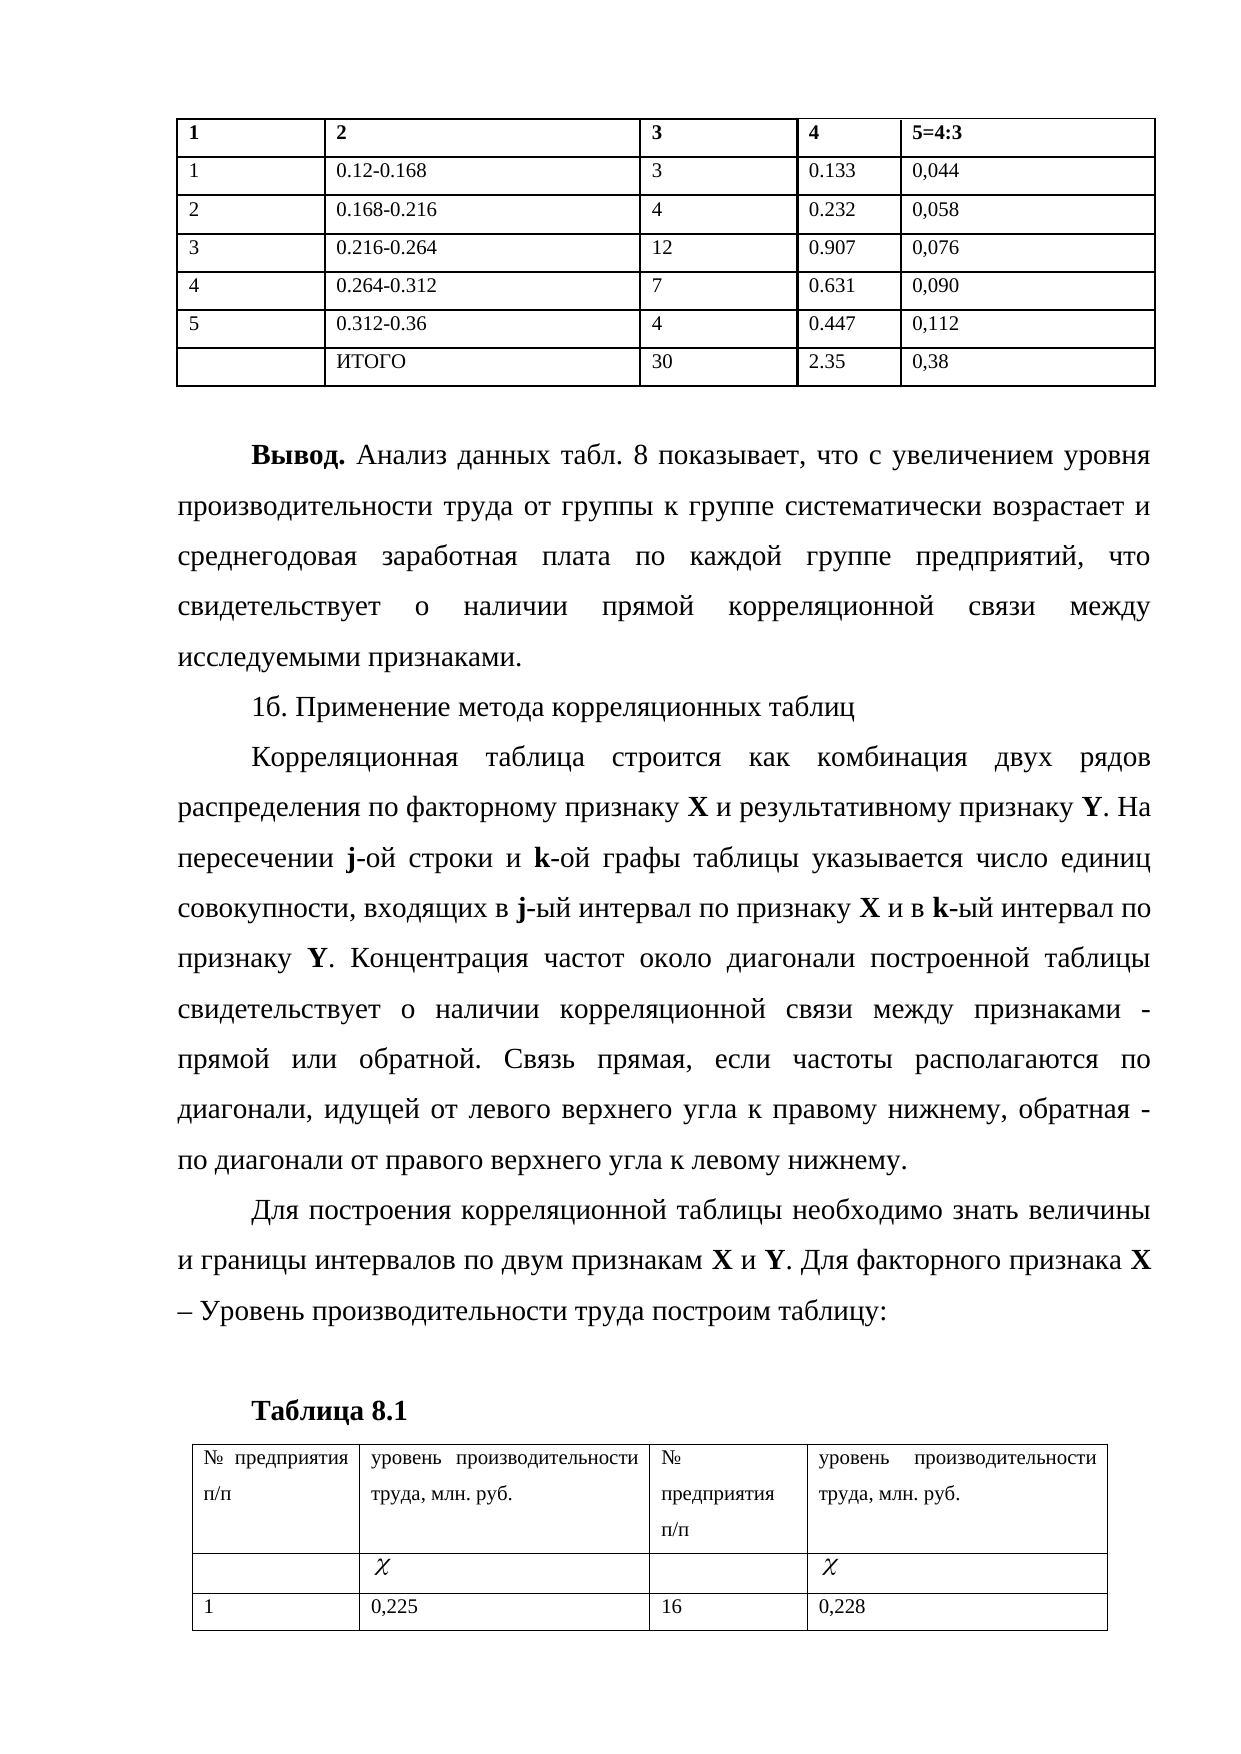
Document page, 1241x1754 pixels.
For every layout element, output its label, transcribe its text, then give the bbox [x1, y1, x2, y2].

table_cell 3 [178, 235, 324, 271]
table_cell 0,044 [902, 158, 1154, 194]
text Для построения корреляционной таблицы необходимо знать величины и границы интервалов по двум признакам X и Y. Для факторного признака Х – Уровень производительности труда построим таблицу: [177, 1192, 1152, 1326]
table_cell [360, 1554, 649, 1592]
table_cell 1 [193, 1594, 359, 1629]
table_cell 4 [799, 119, 901, 156]
table_cell 0,225 [360, 1594, 649, 1629]
table_cell 2 [326, 120, 639, 156]
text Таблица 8.1 [177, 1393, 1152, 1427]
table_cell 0.216-0.264 [326, 235, 639, 271]
text Вывод. Анализ данных табл. 8 показывает, что с увеличением уровня производительности труда от группы к группе систематически возрастает и среднегодовая заработная плата по каждой группе предприятий, что свидетельствует о наличии прямой корреляционной связи между исследуемыми признаками. [177, 437, 1152, 672]
table_cell 0,228 [808, 1594, 1107, 1629]
table_cell 0.631 [799, 273, 900, 309]
table_cell 5=4:3 [901, 119, 1154, 156]
table_cell 4 [178, 273, 324, 309]
table_cell 0.133 [799, 158, 900, 194]
table_cell 0.312-0.36 [326, 311, 639, 347]
table_cell 2.35 [799, 349, 900, 385]
table_cell 3 [641, 158, 796, 194]
table_cell 0.232 [799, 196, 900, 232]
table_cell 12 [641, 235, 796, 271]
table_cell 0.264-0.312 [326, 273, 639, 309]
table_cell 0,112 [902, 311, 1154, 347]
table_cell ИТОГО [326, 349, 639, 385]
table_cell 0,090 [902, 273, 1154, 309]
table_cell 0.168-0.216 [326, 196, 639, 232]
text Корреляционная таблица строится как комбинация двух рядов распределения по факторному признаку Х и результативному признаку Y. На пересечении j-ой строки и k-ой графы таблицы указывается число единиц совокупности, входящих в j-ый интервал по признаку X и в k-ый интервал по признаку Y. Концентрация частот около диагонали построенной таблицы свидетельствует о наличии корреляционной связи между признаками - прямой или обратной. Связь прямая, если частоты располагаются по диагонали, идущей от левого верхнего угла к правому нижнему, обратная - по диагонали от правого верхнего угла к левому нижнему. [177, 739, 1152, 1175]
table_cell 3 [641, 120, 796, 156]
table_cell 5 [178, 311, 324, 347]
table_cell 0.12-0.168 [326, 158, 639, 194]
table_cell [178, 349, 324, 385]
table_cell 16 [650, 1594, 807, 1629]
table_cell 4 [641, 196, 796, 232]
table_cell 0,076 [902, 235, 1154, 271]
table_cell 1 [178, 120, 324, 156]
table_cell 7 [641, 273, 796, 309]
table_cell 0,058 [902, 196, 1154, 232]
table_cell [193, 1554, 359, 1592]
table_cell 0.447 [799, 311, 900, 347]
table_header уровень производительности труда, млн. руб. [808, 1445, 1107, 1553]
table_cell 0.907 [799, 235, 900, 271]
table_cell 4 [641, 311, 796, 347]
table_header уровень производительности труда, млн. руб. [360, 1445, 649, 1553]
table_cell 2 [178, 196, 324, 232]
table_cell [808, 1554, 1107, 1592]
table_cell 30 [641, 349, 796, 385]
table_cell 1 [178, 158, 324, 194]
table_header № предприятия п/п [650, 1445, 807, 1553]
table_header № предприятия п/п [193, 1445, 359, 1553]
table_cell 0,38 [902, 349, 1154, 385]
text 1б. Применение метода корреляционных таблиц [177, 689, 1152, 722]
table_cell [650, 1554, 807, 1592]
